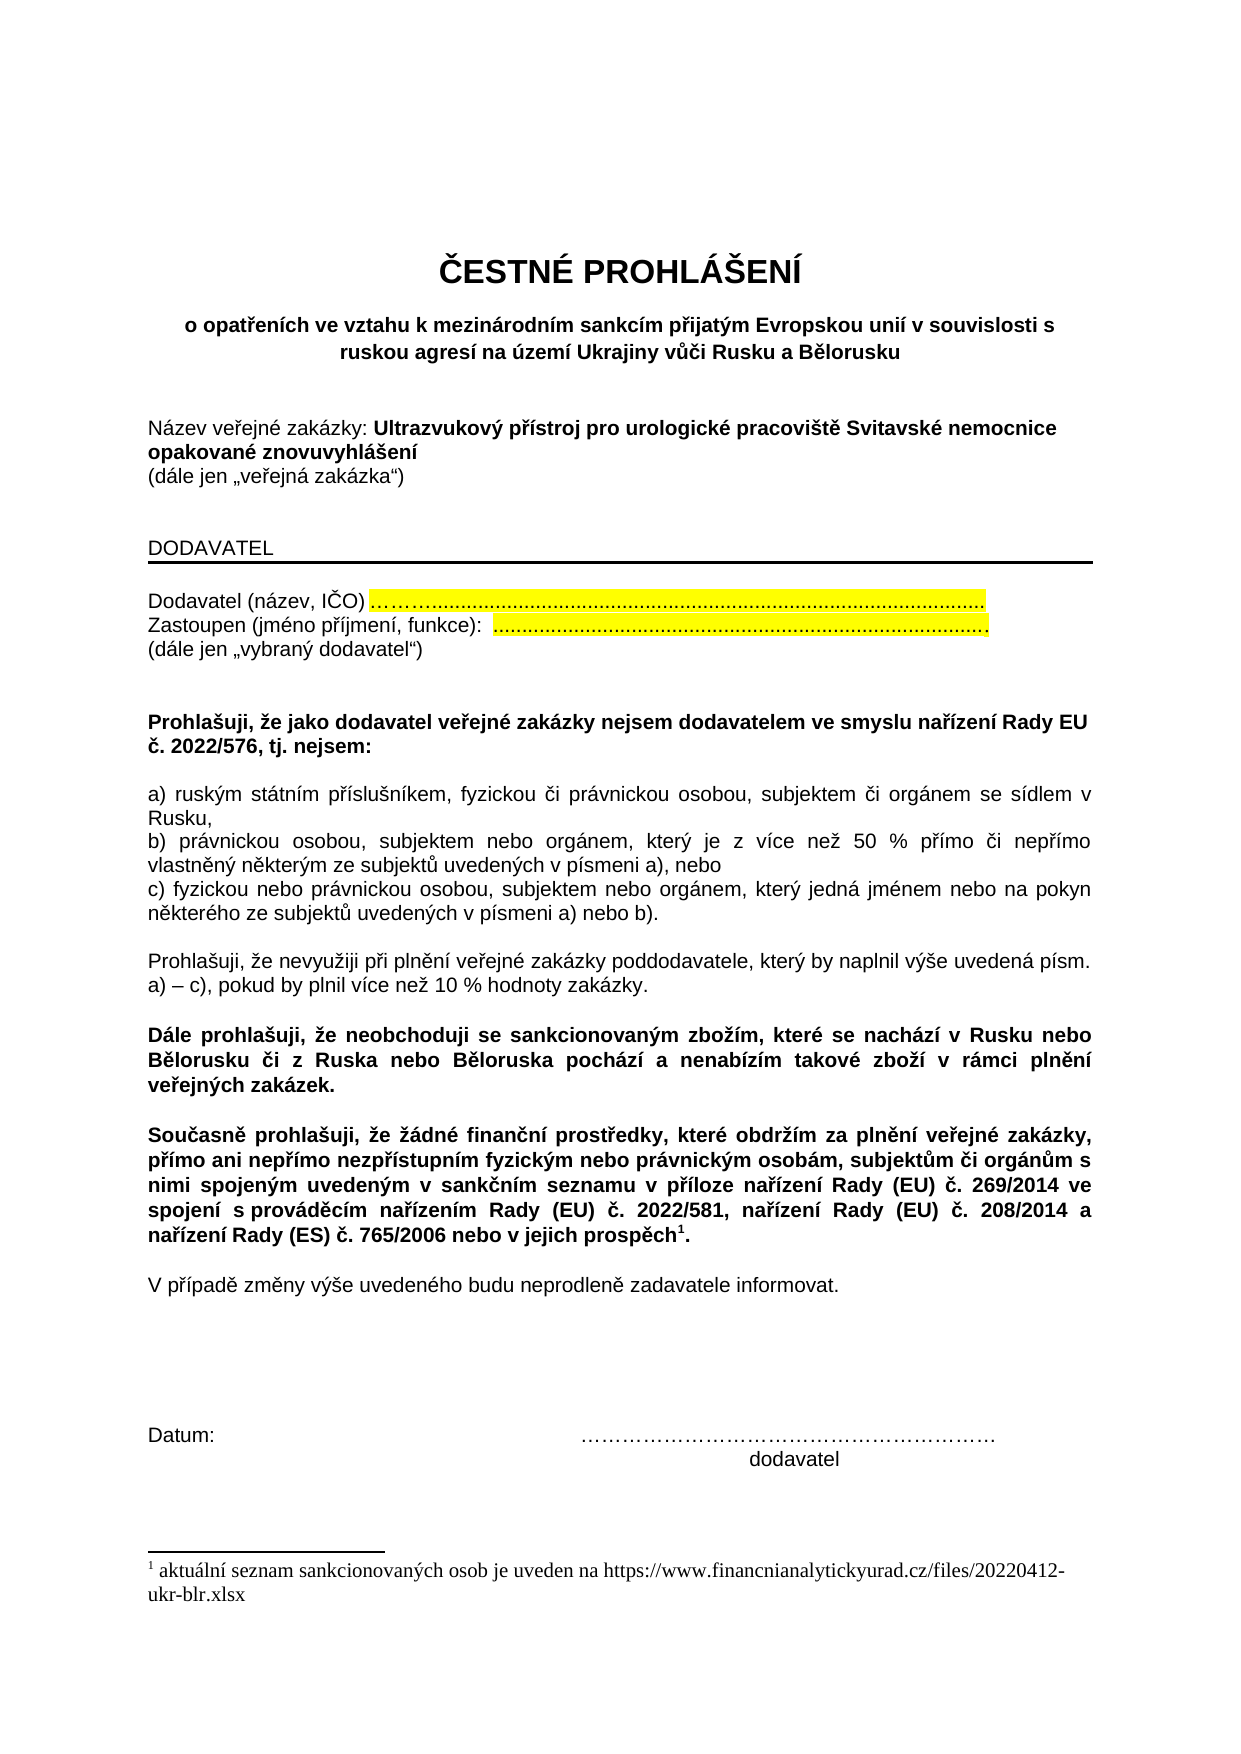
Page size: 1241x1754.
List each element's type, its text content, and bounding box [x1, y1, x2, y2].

text Zastoupen (jméno příjmení, funkce): ...................................................................................... [148, 612, 1093, 637]
subtitle V případě změny výše uvedeného budu neprodleně zadavatele informovat. [148, 1272, 1093, 1297]
subtitle Současně prohlašuji, že žádné finanční prostředky, které obdržím za plnění veřejné zakázky, přímo ani nepřímo nezpřístupním fyzickým nebo právnickým osobám, subjektům či orgánům s nimi spojeným uvedeným v sankčním seznamu v příloze nařízení Rady (EU) č. 269/2014 ve spojení s prováděcím nařízením Rady (EU) č. 2022/581, nařízení Rady (EU) č. 208/2014 a nařízení Rady (ES) č. 765/2006 nebo v jejich prospěch. [148, 1122, 1093, 1247]
text a) ruským státním příslušníkem, fyzickou či právnickou osobou, subjektem či orgánem se sídlem v Rusku, [148, 781, 1093, 829]
text o opatřeních ve vztahu k mezinárodním sankcím přijatým Evropskou unií v souvislosti s ruskou agresí na území Ukrajiny vůči Rusku a Bělorusku [148, 313, 1093, 364]
text (dále jen „vybraný dodavatel“) [148, 637, 1093, 661]
text b) právnickou osobou, subjektem nebo orgánem, který je z více než 50 % přímo či nepřímo vlastněný některým ze subjektů uvedených v písmeni a), nebo [148, 829, 1093, 877]
subtitle Datum: …………………………………………………… [148, 1422, 1093, 1447]
text Prohlašuji, že nevyužiji při plnění veřejné zakázky poddodavatele, který by naplnil výše uvedená písm. a) – c), pokud by plnil více než 10 % hodnoty zakázky. [148, 949, 1093, 997]
text Prohlašuji, že jako dodavatel veřejné zakázky nejsem dodavatelem ve smyslu nařízení Rady EU č. 2022/576, tj. nejsem: [148, 709, 1093, 757]
subtitle ČESTNÉ PROHLÁŠENÍ [148, 264, 1093, 289]
text DODAVATEL [148, 535, 1093, 561]
subtitle Dále prohlašuji, že neobchoduji se sankcionovaným zbožím, které se nachází v Rusku nebo Bělorusku či z Ruska nebo Běloruska pochází a nenabízím takové zboží v rámci plnění veřejných zakázek. [148, 1022, 1093, 1097]
text c) fyzickou nebo právnickou osobou, subjektem nebo orgánem, který jedná jménem nebo na pokyn některého ze subjektů uvedených v písmeni a) nebo b). [148, 877, 1093, 925]
text Dodavatel (název, IČO) ………................................................................................................ [148, 588, 1093, 612]
text (dále jen „veřejná zakázka“) [148, 463, 1093, 487]
text Název veřejné zakázky: Ultrazvukový přístroj pro urologické pracoviště Svitavské nemocnice opakované znovuvyhlášení [148, 416, 1093, 463]
list dodavatel [664, 1447, 1196, 1471]
